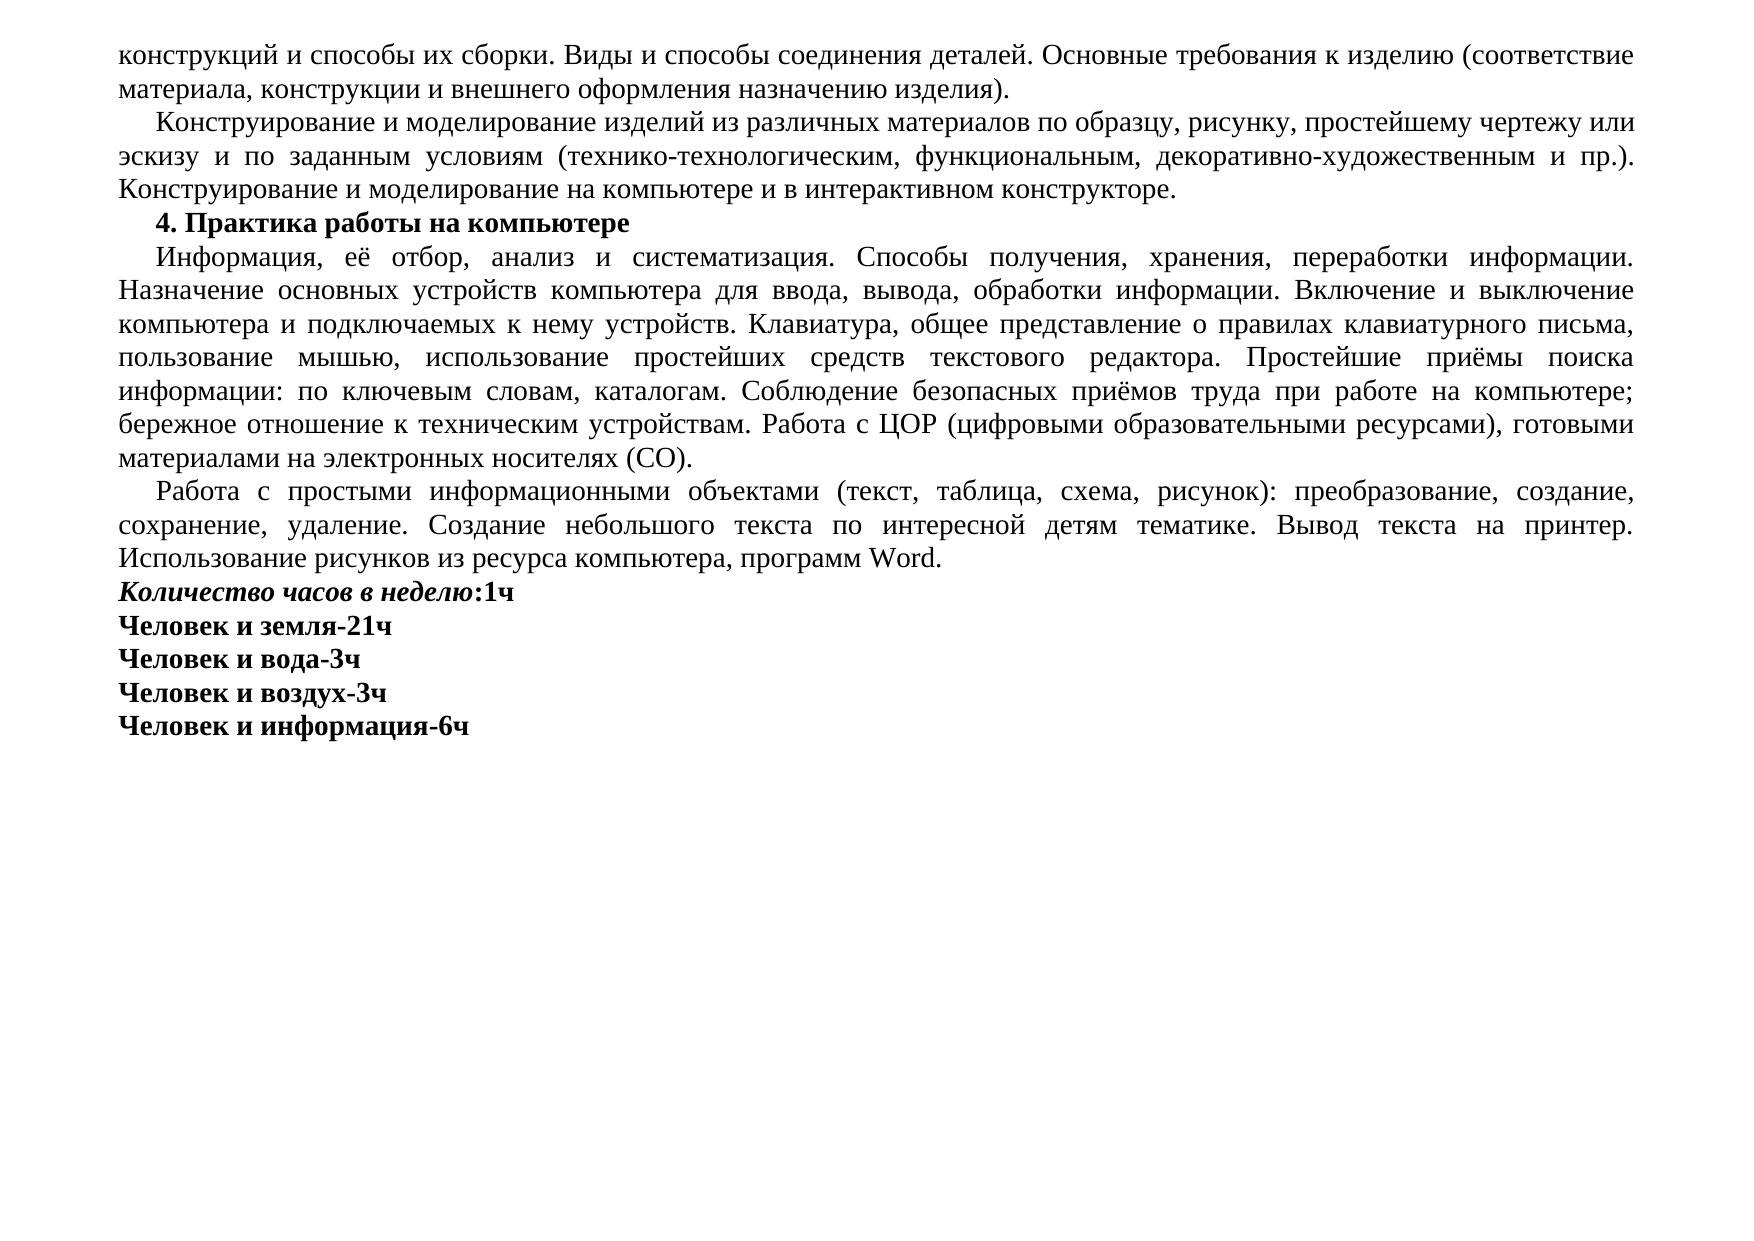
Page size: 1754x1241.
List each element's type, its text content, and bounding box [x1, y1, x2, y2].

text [118, 37, 1636, 104]
text Человек и вода-3ч [118, 641, 1636, 675]
text Информация, её отбор, анализ и систематизация. Способы получения, хранения, переработки информации. Назначение основных устройств компьютера для ввода, вывода, обработки информации. Включение и выключение компьютера и подключаемых к нему устройств. Клавиатура, общее представление о правилах клавиатурного письма, пользование мышью, использование простейших средств текстового редактора. Простейшие приёмы поиска информации: по ключевым словам, каталогам. Соблюдение безопасных приёмов труда при работе на компьютере; бережное отношение к техническим устройствам. Работа с ЦОР (цифровыми образовательными ресурсами), готовыми материалами на электронных носителях (СО). [118, 239, 1636, 473]
text Человек и воздух-3ч [118, 675, 1636, 708]
text Человек и земля-21ч [118, 608, 1636, 641]
text 4. Практика работы на компьютере [118, 205, 1636, 239]
text Работа с простыми информационными объектами (текст, таблица, схема, рисунок): преобразование, создание, сохранение, удаление. Создание небольшого текста по интересной детям тематике. Вывод текста на принтер. Использование рисунков из ресурса компьютера, программ Word. [118, 473, 1636, 574]
text Конструирование и моделирование изделий из различных материалов по образцу, рисунку, простейшему чертежу или эскизу и по заданным условиям (технико-технологическим, функциональным, декоративно-художественным и пр.). Конструирование и моделирование на компьютере и в интерактивном конструкторе. [118, 104, 1636, 205]
text Количество часов в неделю:1ч [118, 574, 1636, 608]
text Человек и информация-6ч [118, 708, 1636, 742]
